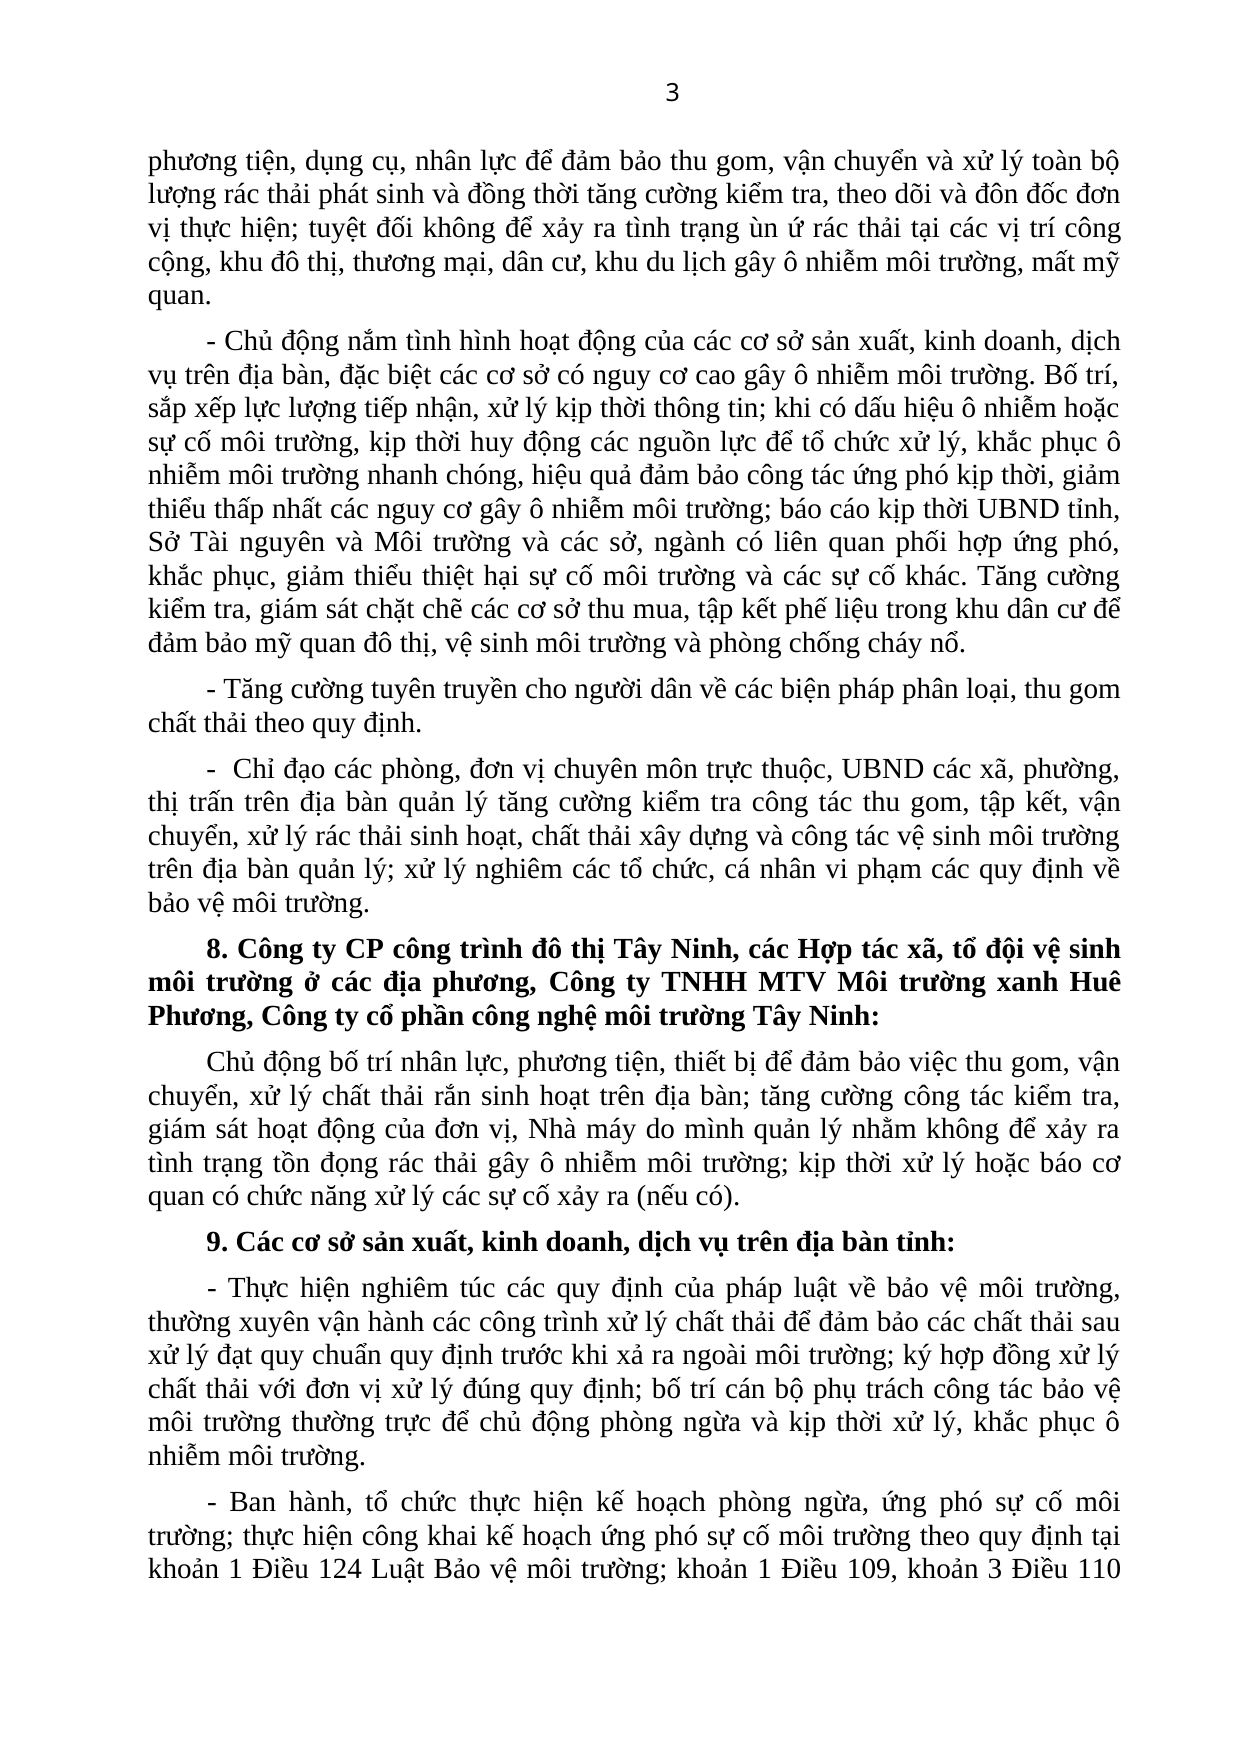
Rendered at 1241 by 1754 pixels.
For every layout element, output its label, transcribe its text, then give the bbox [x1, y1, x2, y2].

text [148, 143, 1122, 311]
text - Chủ động nắm tình hình hoạt động của các cơ sở sản xuất, kinh doanh, dịch vụ trên địa bàn, đặc biệt các cơ sở có nguy cơ cao gây ô nhiễm môi trường. Bố trí, sắp xếp lực lượng tiếp nhận, xử lý kịp thời thông tin; khi có dấu hiệu ô nhiễm hoặc sự cố môi trường, kịp thời huy động các nguồn lực để tổ chức xử lý, khắc phục ô nhiễm môi trường nhanh chóng, hiệu quả đảm bảo công tác ứng phó kịp thời, giảm thiểu thấp nhất các nguy cơ gây ô nhiễm môi trường; báo cáo kịp thời UBND tỉnh, Sở Tài nguyên và Môi trường và các sở, ngành có liên quan phối hợp ứng phó, khắc phục, giảm thiểu thiệt hại sự cố môi trường và các sự cố khác. Tăng cường kiểm tra, giám sát chặt chẽ các cơ sở thu mua, tập kết phế liệu trong khu dân cư để đảm bảo mỹ quan đô thị, vệ sinh môi trường và phòng chống cháy nổ. [148, 323, 1122, 659]
text - Tăng cường tuyên truyền cho người dân về các biện pháp phân loại, thu gom chất thải theo quy định. [148, 671, 1122, 738]
text Chủ động bố trí nhân lực, phương tiện, thiết bị để đảm bảo việc thu gom, vận chuyển, xử lý chất thải rắn sinh hoạt trên địa bàn; tăng cường công tác kiểm tra, giám sát hoạt động của đơn vị, Nhà máy do mình quản lý nhằm không để xảy ra tình trạng tồn đọng rác thải gây ô nhiễm môi trường; kịp thời xử lý hoặc báo cơ quan có chức năng xử lý các sự cố xảy ra (nếu có). [148, 1044, 1122, 1212]
text 8. Công ty CP công trình đô thị Tây Ninh, các Hợp tác xã, tổ đội vệ sinh môi trường ở các địa phương, Công ty TNHH MTV Môi trường xanh Huê Phương, Công ty cổ phần công nghệ môi trường Tây Ninh: [148, 931, 1122, 1032]
text - Thực hiện nghiêm túc các quy định của pháp luật về bảo vệ môi trường, thường xuyên vận hành các công trình xử lý chất thải để đảm bảo các chất thải sau xử lý đạt quy chuẩn quy định trước khi xả ra ngoài môi trường; ký hợp đồng xử lý chất thải với đơn vị xử lý đúng quy định; bố trí cán bộ phụ trách công tác bảo vệ môi trường thường trực để chủ động phòng ngừa và kịp thời xử lý, khắc phục ô nhiễm môi trường. [148, 1270, 1122, 1472]
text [148, 1484, 1122, 1585]
text - Chỉ đạo các phòng, đơn vị chuyên môn trực thuộc, UBND các xã, phường, thị trấn trên địa bàn quản lý tăng cường kiểm tra công tác thu gom, tập kết, vận chuyển, xử lý rác thải sinh hoạt, chất thải xây dựng và công tác vệ sinh môi trường trên địa bàn quản lý; xử lý nghiêm các tổ chức, cá nhân vi phạm các quy định về bảo vệ môi trường. [148, 751, 1122, 918]
text 9. Các cơ sở sản xuất, kinh doanh, dịch vụ trên địa bàn tỉnh: [148, 1224, 1122, 1258]
